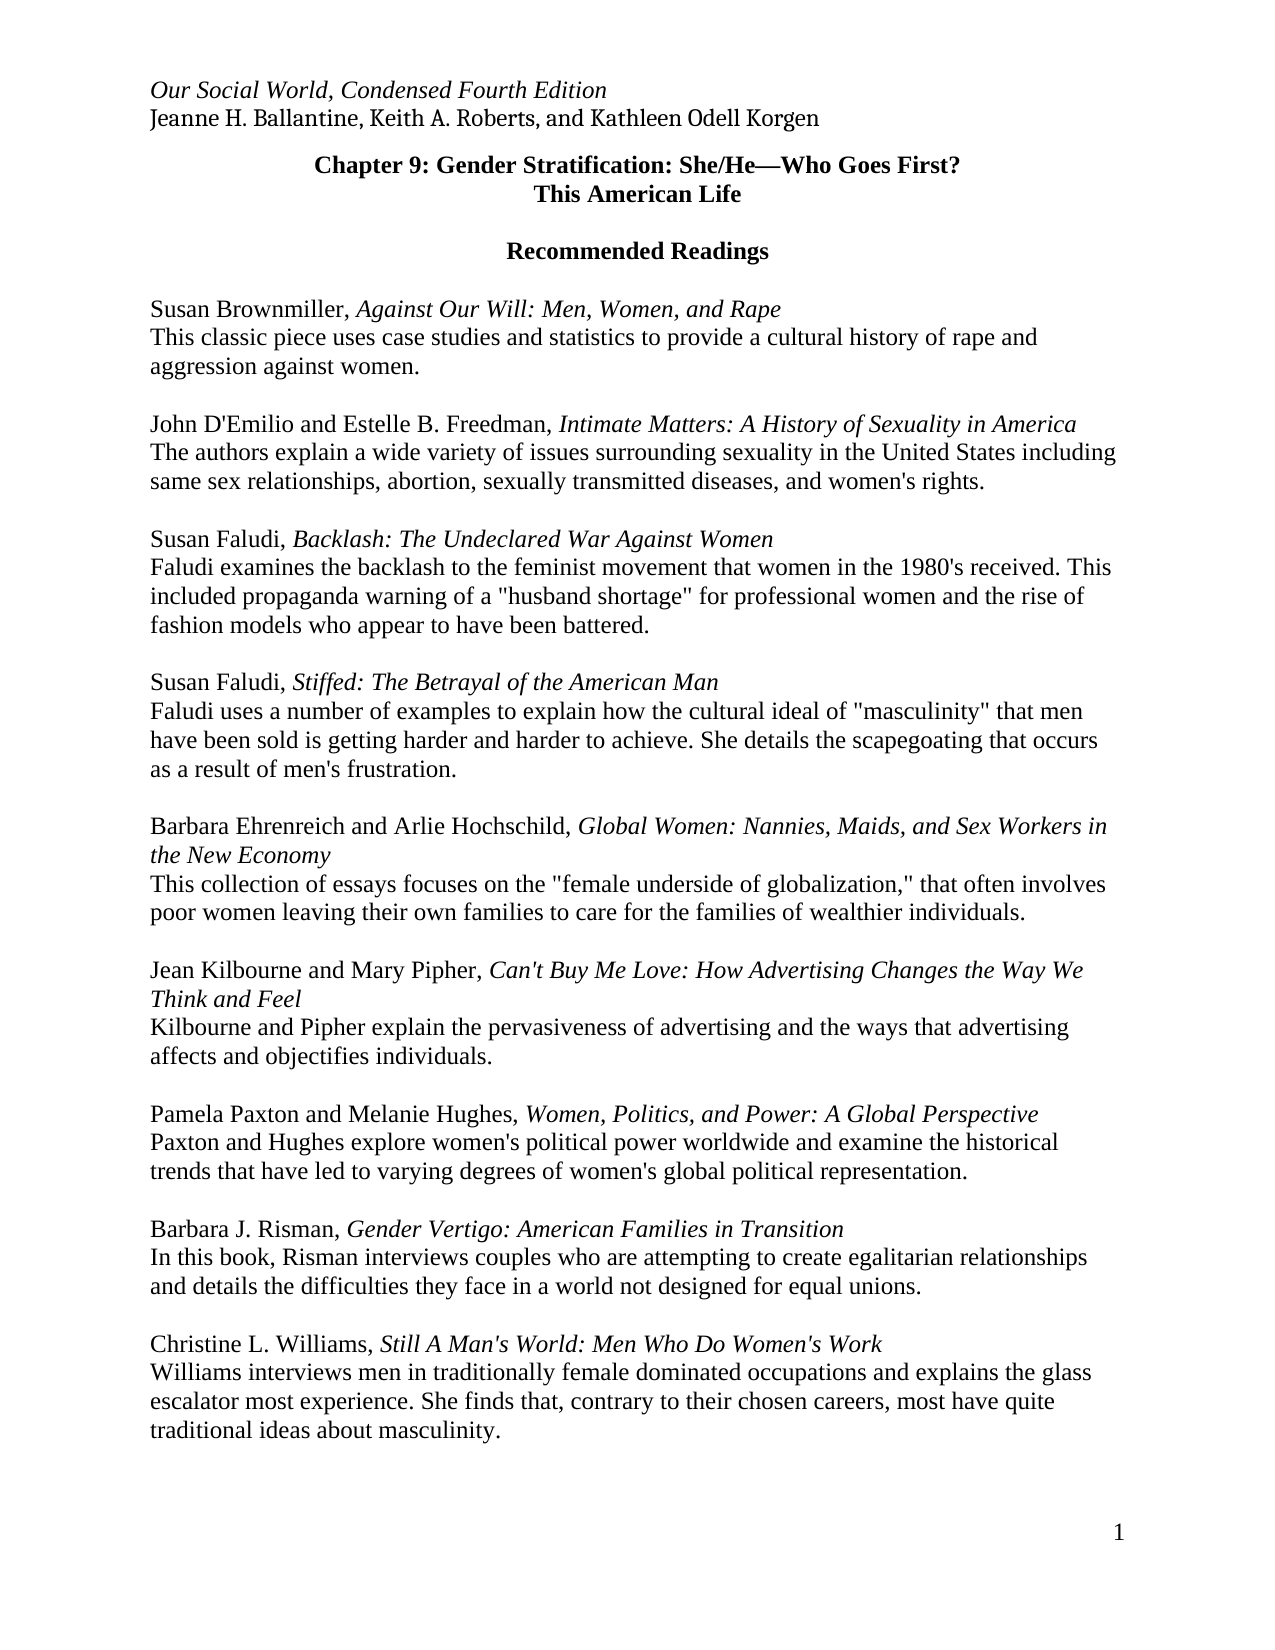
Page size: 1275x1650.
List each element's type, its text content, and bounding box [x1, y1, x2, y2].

text Chapter 9: Gender Stratification: She/He—Who Goes First? This American Life [150, 150, 1125, 236]
text Susan Faludi, Stiffed: The Betrayal of the American Man Faludi uses a number of examples to explain how the cultural ideal of "masculinity" that men have been sold is getting harder and harder to achieve. She details the scapegoating that occurs as a result of men's frustration. [150, 667, 1125, 782]
text Barbara J. Risman, Gender Vertigo: American Families in Transition In this book, Risman interviews couples who are attempting to create egalitarian relationships and details the difficulties they face in a world not designed for equal unions. [150, 1214, 1125, 1300]
text Jean Kilbourne and Mary Pipher, Can't Buy Me Love: How Advertising Changes the Way We Think and Feel Kilbourne and Pipher explain the pervasiveness of advertising and the ways that advertising affects and objectifies individuals. [150, 955, 1125, 1070]
text Barbara Ehrenreich and Arlie Hochschild, Global Women: Nannies, Maids, and Sex Workers in the New Economy This collection of essays focuses on the "female underside of globalization," that often involves poor women leaving their own families to care for the families of wealthier individuals. [150, 811, 1125, 926]
text Recommended Readings [150, 236, 1125, 265]
text Susan Brownmiller, Against Our Will: Men, Women, and Rape This classic piece uses case studies and statistics to provide a cultural history of rape and aggression against women. [150, 294, 1125, 380]
text Susan Faludi, Backlash: The Undeclared War Against Women Faludi examines the backlash to the feminist movement that women in the 1980's received. This included propaganda warning of a "husband shortage" for professional women and the rise of fashion models who appear to have been battered. [150, 524, 1125, 639]
text Pamela Paxton and Melanie Hughes, Women, Politics, and Power: A Global Perspective Paxton and Hughes explore women's political power worldwide and examine the historical trends that have led to varying degrees of women's global political representation. [150, 1099, 1125, 1185]
text John D'Emilio and Estelle B. Freedman, Intimate Matters: A History of Sexuality in The authors explain a wide variety of issues surrounding sexuality in the including same sex relationships, abortion, sexually transmitted diseases, and women's rights. [150, 409, 1125, 495]
text Christine L. Williams, Still A Man's World: Men Who Do Women's Work Williams interviews men in traditionally female dominated occupations and explains the glass escalator most experience. She finds that, contrary to their chosen careers, most have quite traditional ideas about masculinity. [150, 1329, 1125, 1444]
